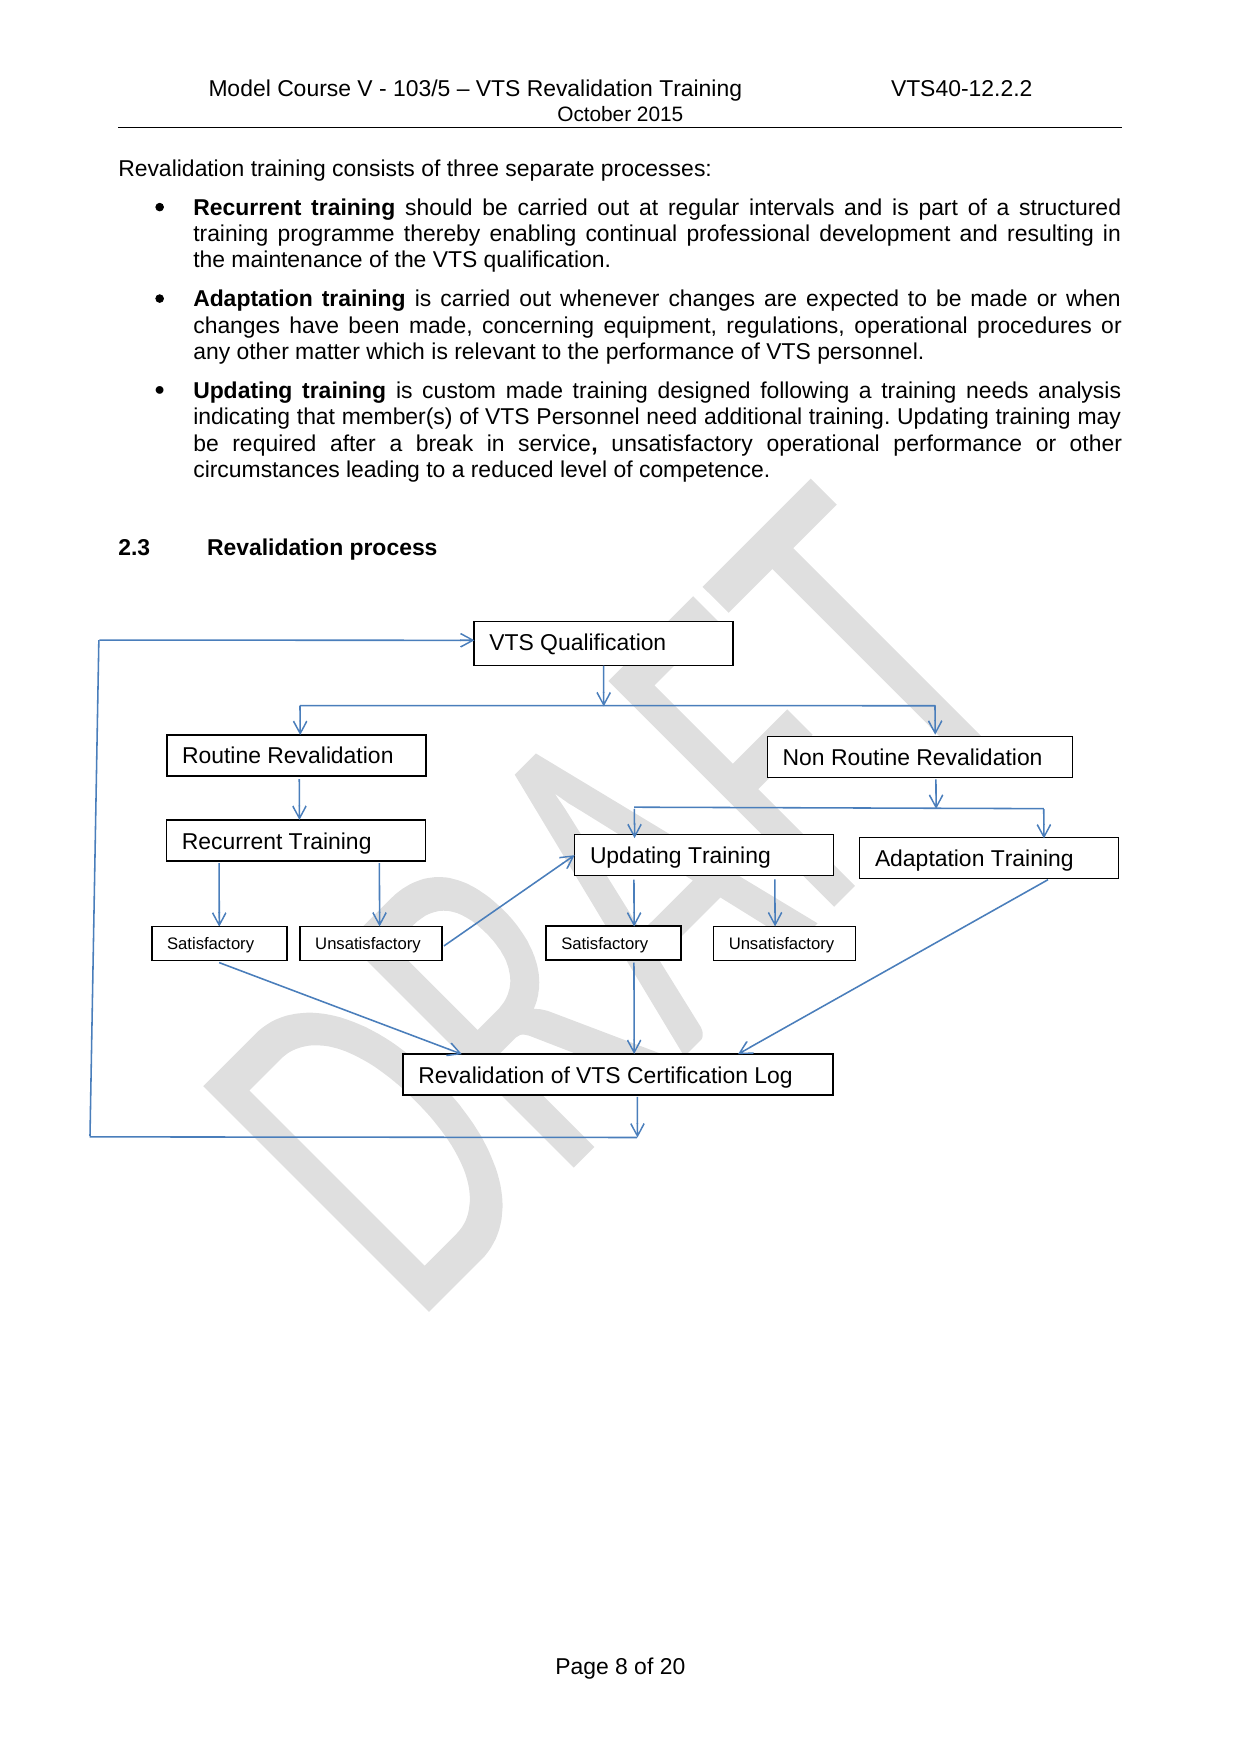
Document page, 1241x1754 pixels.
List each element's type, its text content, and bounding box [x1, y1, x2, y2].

subtitle Revalidation process [118, 533, 1122, 560]
list Adaptation training is carried out whenever changes are expected to be made or when changes have been made, concerning equipment, regulations, operational procedures or any other matter which is relevant to the performance of VTS personnel. [156, 285, 1122, 364]
text Revalidation training consists of three separate processes: [118, 155, 1122, 181]
list Recurrent training should be carried out at regular intervals and is part of a structured training programme thereby enabling continual professional development and resulting in the maintenance of the VTS qualification. [156, 194, 1122, 273]
list Updating training is custom made training designed following a training needs analysis indicating that member(s) of VTS Personnel need additional training. Updating training may be required after a break in service, unsatisfactory operational performance or other circumstances leading to a reduced level of competence. [156, 377, 1122, 482]
title PART B - DELIVERY OF THE MODEL COURSE [118, 753, 1122, 791]
